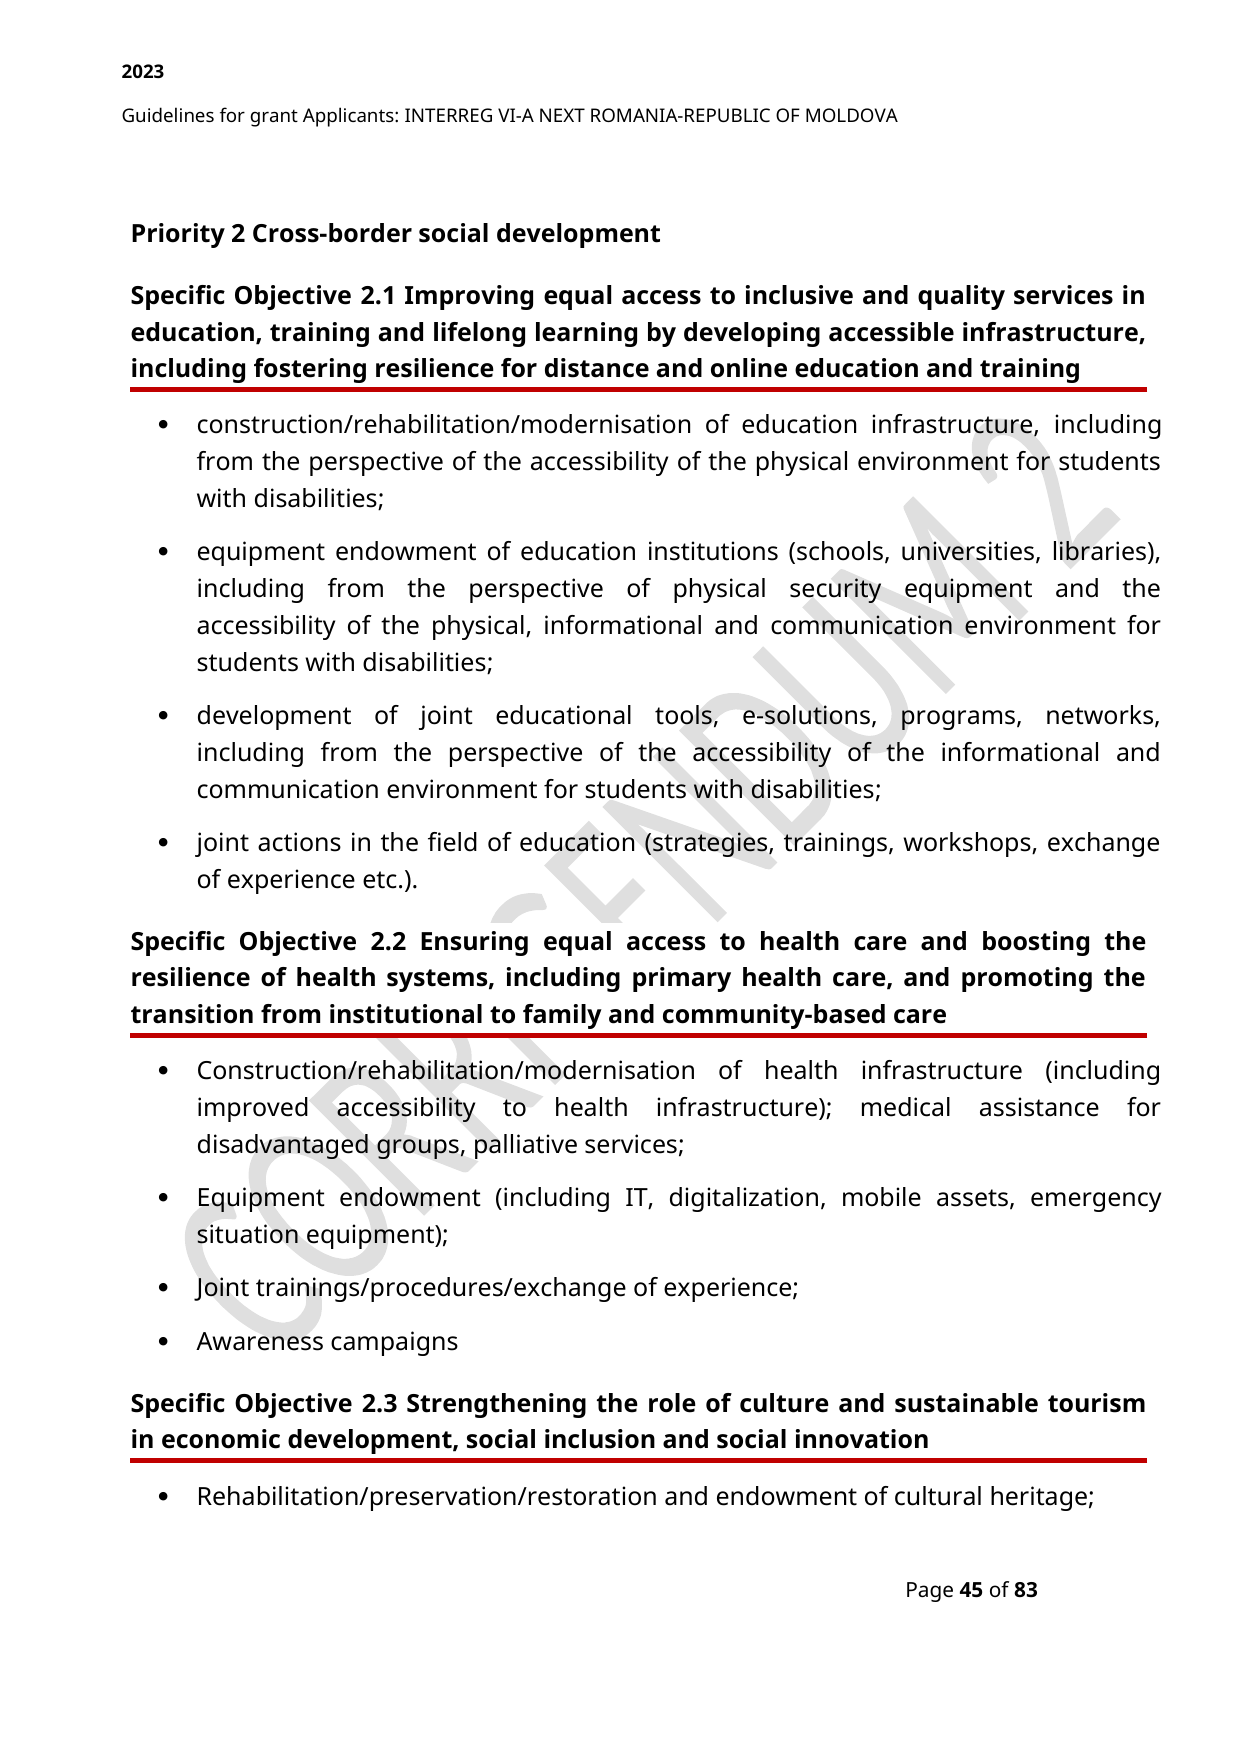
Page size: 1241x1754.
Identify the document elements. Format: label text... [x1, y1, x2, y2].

list joint actions in the field of education (strategies, trainings, workshops, exchange of experience etc.). [159, 825, 1162, 896]
text Priority 2 Cross-border social development [130, 216, 1147, 250]
list Construction/rehabilitation/modernisation of health infrastructure (including improved accessibility to health infrastructure); medical assistance for disadvantaged groups, palliative services; [159, 1053, 1162, 1161]
text Specific Objective 2.3 Strengthening the role of culture and sustainable tourism in economic development, social inclusion and social innovation [130, 1385, 1147, 1458]
list equipment endowment of education institutions (schools, universities, libraries), including from the perspective of physical security equipment and the accessibility of the physical, informational and communication environment for students with disabilities; [159, 534, 1162, 678]
text Specific Objective 2.2 Ensuring equal access to health care and boosting the resilience of health systems, including primary health care, and promoting the transition from institutional to family and community-based care [130, 923, 1147, 1033]
list construction/rehabilitation/modernisation of education infrastructure, including from the perspective of the accessibility of the physical environment for students with disabilities; [159, 407, 1162, 515]
list Equipment endowment (including IT, digitalization, mobile assets, emergency situation equipment); [159, 1180, 1162, 1251]
text Specific Objective 2.1 Improving equal access to inclusive and quality services in education, training and lifelong learning by developing accessible infrastructure, including fostering resilience for distance and online education and training [130, 277, 1147, 387]
list Joint trainings/procedures/exchange of experience; [159, 1270, 1162, 1304]
list development of joint educational tools, e-solutions, programs, networks, including from the perspective of the accessibility of the informational and communication environment for students with disabilities; [159, 698, 1162, 805]
list Rehabilitation/preservation/restoration and endowment of cultural heritage; [159, 1478, 1162, 1512]
list Awareness campaigns [159, 1323, 1162, 1358]
